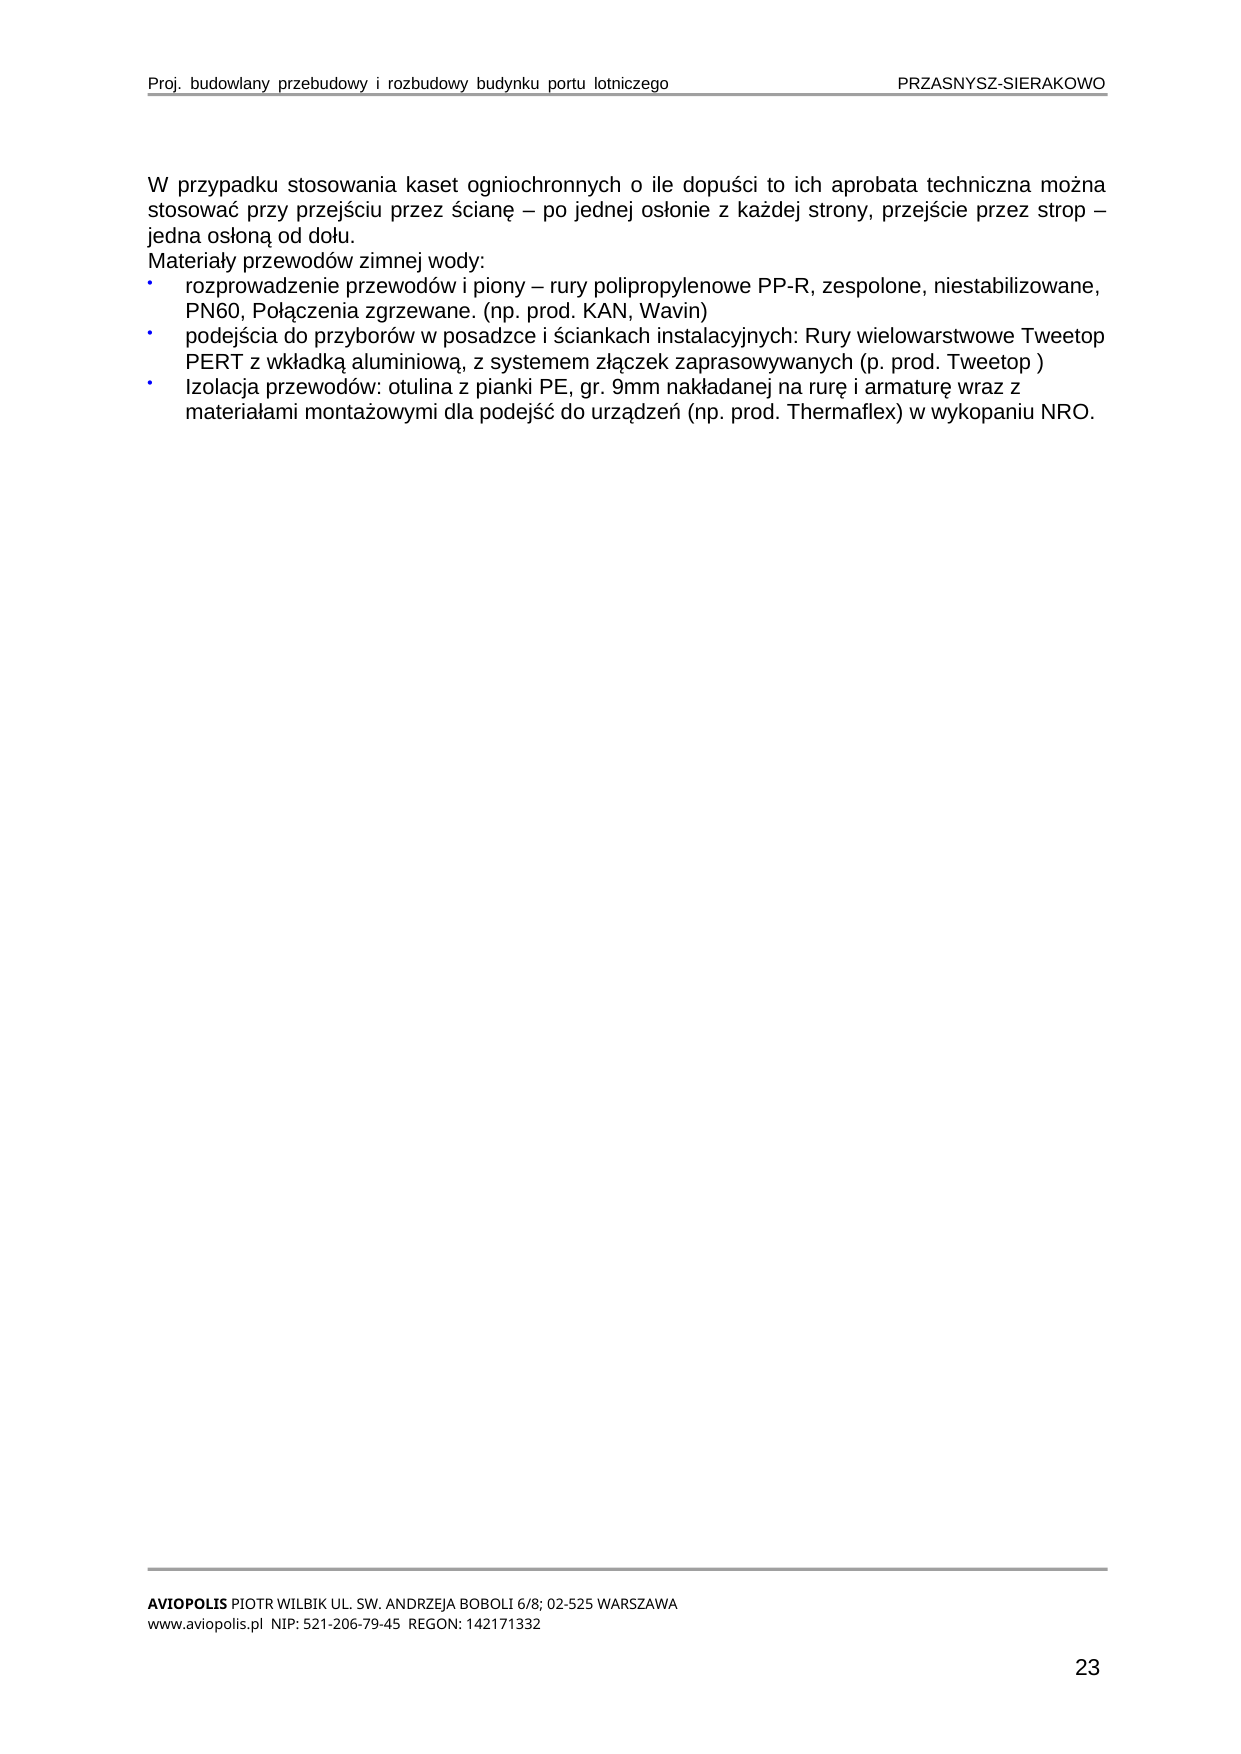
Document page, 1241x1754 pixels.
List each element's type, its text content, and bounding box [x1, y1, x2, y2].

list Izolacja przewodów: otulina z pianki PE, gr. 9mm nakładanej na rurę i armaturę wraz z materiałami montażowymi dla podejść do urządzeń (np. prod. Thermaflex) w wykopaniu NRO. [148, 374, 1107, 424]
list rozprowadzenie przewodów i piony – rury polipropylenowe PP-R, zespolone, niestabilizowane, PN60, Połączenia zgrzewane. (np. prod. KAN, Wavin) [148, 273, 1107, 323]
text Materiały przewodów zimnej wody: [148, 248, 1107, 273]
text W przypadku stosowania kaset ogniochronnych o ile dopuści to ich aprobata techniczna można stosować przy przejściu przez ścianę – po jednej osłonie z każdej strony, przejście przez strop – jedna osłoną od dołu. [148, 172, 1107, 248]
list podejścia do przyborów w posadzce i ściankach instalacyjnych: Rury wielowarstwowe Tweetop PERT z wkładką aluminiową, z systemem złączek zaprasowywanych (p. prod. Tweetop ) [148, 323, 1107, 374]
